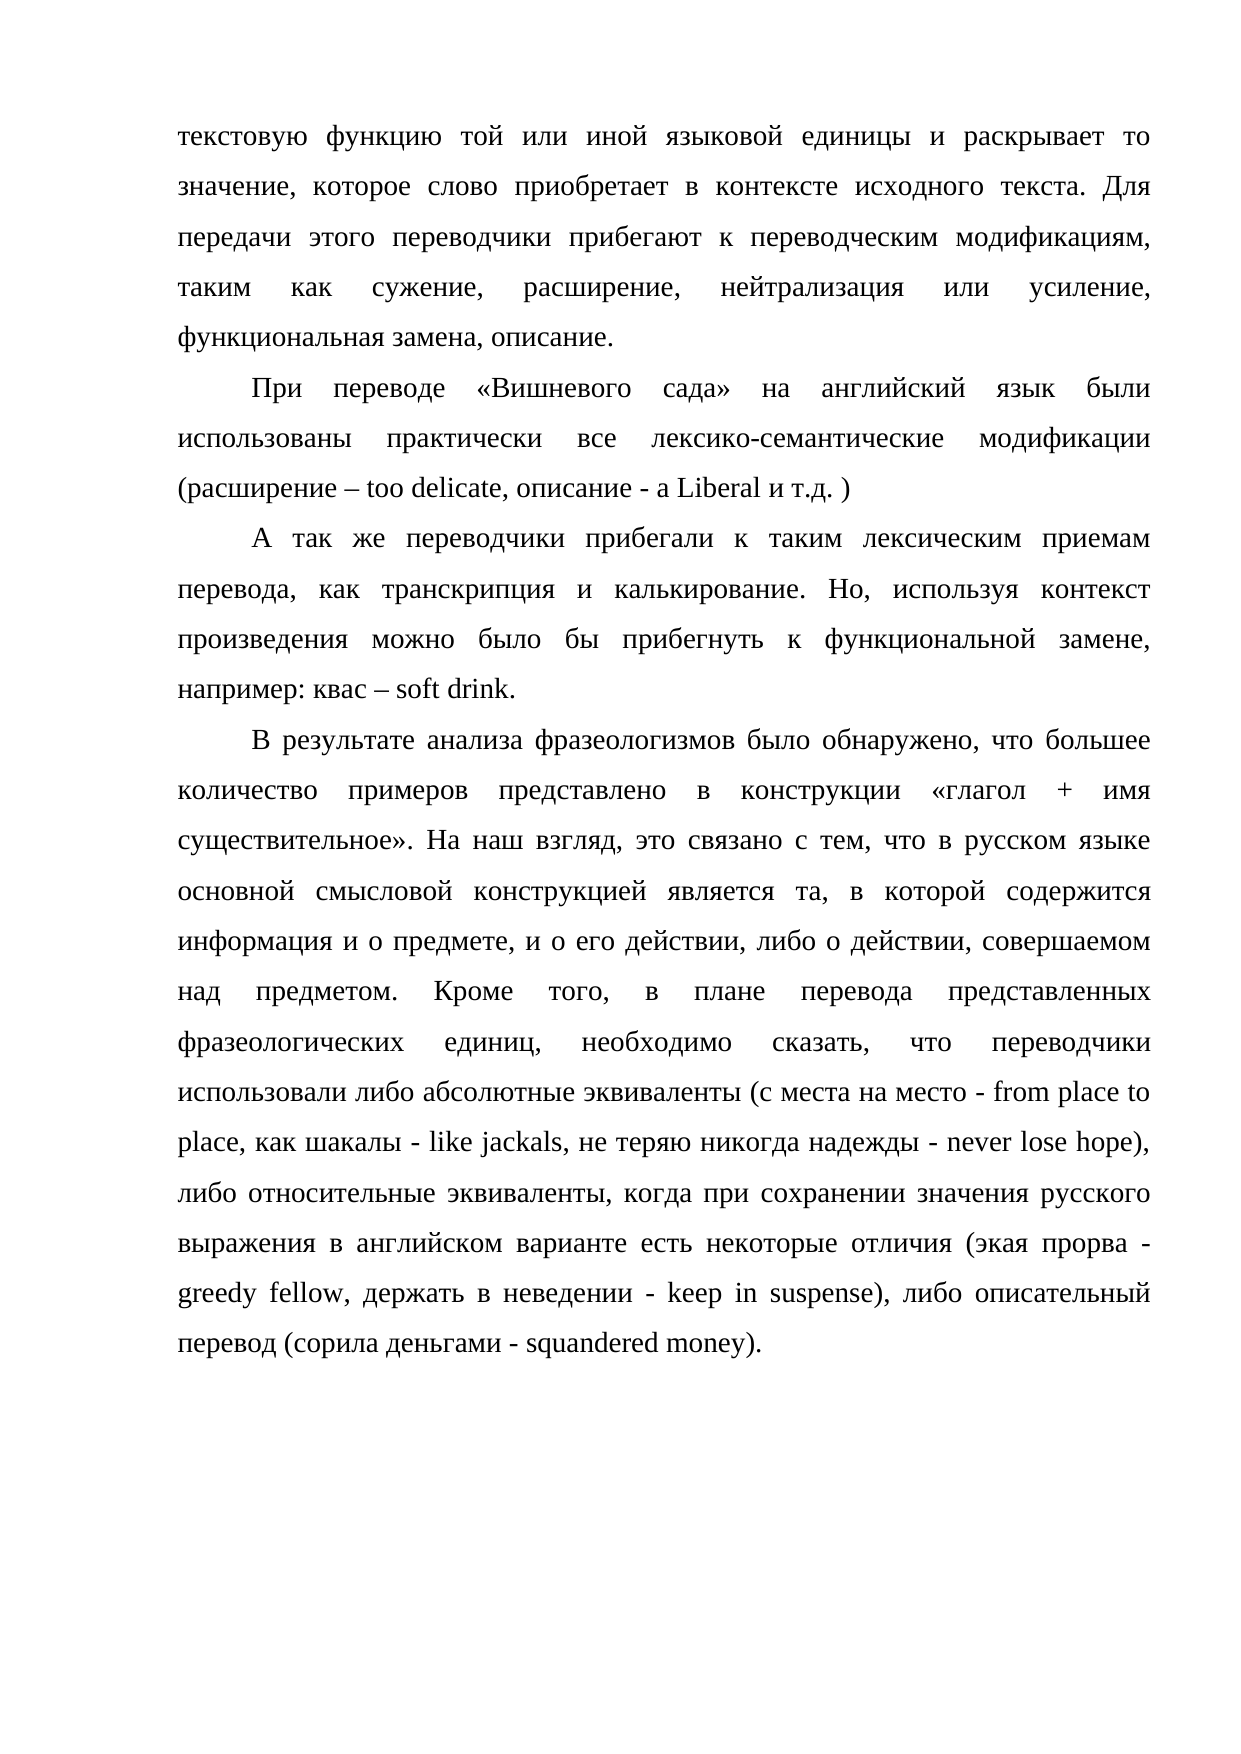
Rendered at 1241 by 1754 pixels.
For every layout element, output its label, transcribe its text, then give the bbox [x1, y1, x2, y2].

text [177, 118, 1152, 353]
text В результате анализа фразеологизмов было обнаружено, что большее количество примеров представлено в конструкции «глагол + имя существительное». На наш взгляд, это связано с тем, что в русском языке основной смысловой конструкцией является та, в которой содержится информация и о предмете, и о его действии, либо о действии, совершаемом над предметом. Кроме того, в плане перевода представленных фразеологических единиц, необходимо сказать, что переводчики использовали либо абсолютные эквиваленты (с места на место - from place to place, как шакалы - like jackals, не теряю никогда надежды - never lose hope), либо относительные эквиваленты, когда при сохранении значения русского выражения в английском варианте есть некоторые отличия (экая прорва - greedy fellow, держать в неведении - keep in suspense), либо описательный перевод (сорила деньгами - squandered money). [177, 722, 1152, 1359]
text А так же переводчики прибегали к таким лексическим приемам перевода, как транскрипция и калькирование. Но, используя контекст произведения можно было бы прибегнуть к функциональной замене, например: квас – soft drink. [177, 521, 1152, 705]
text При переводе «Вишневого сада» на английский язык были использованы практически все лексико-семантические модификации (расширение – too delicate, описание - a Liberal и т.д. ) [177, 370, 1152, 504]
